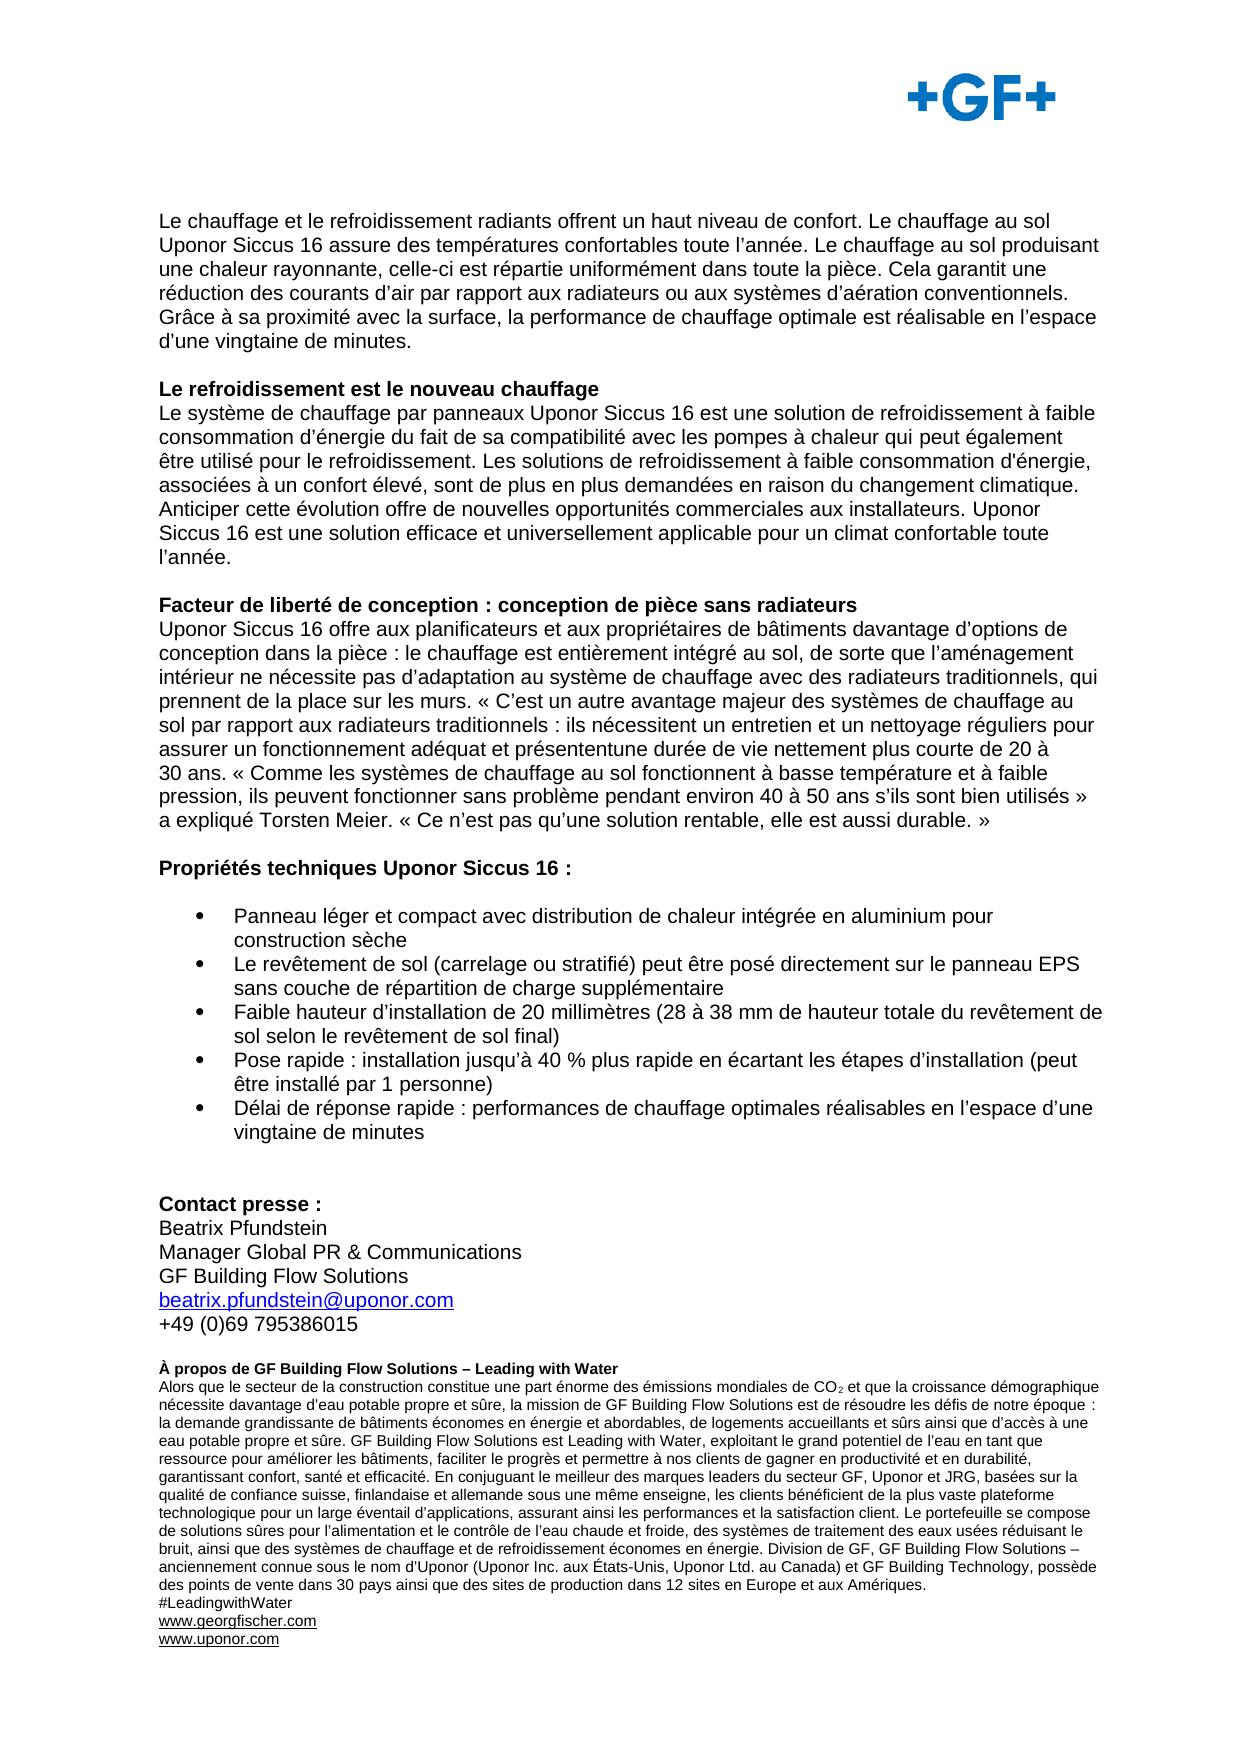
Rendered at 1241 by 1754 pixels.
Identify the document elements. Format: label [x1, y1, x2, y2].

table_cell [159, 209, 1103, 1648]
picture [907, 73, 1056, 121]
